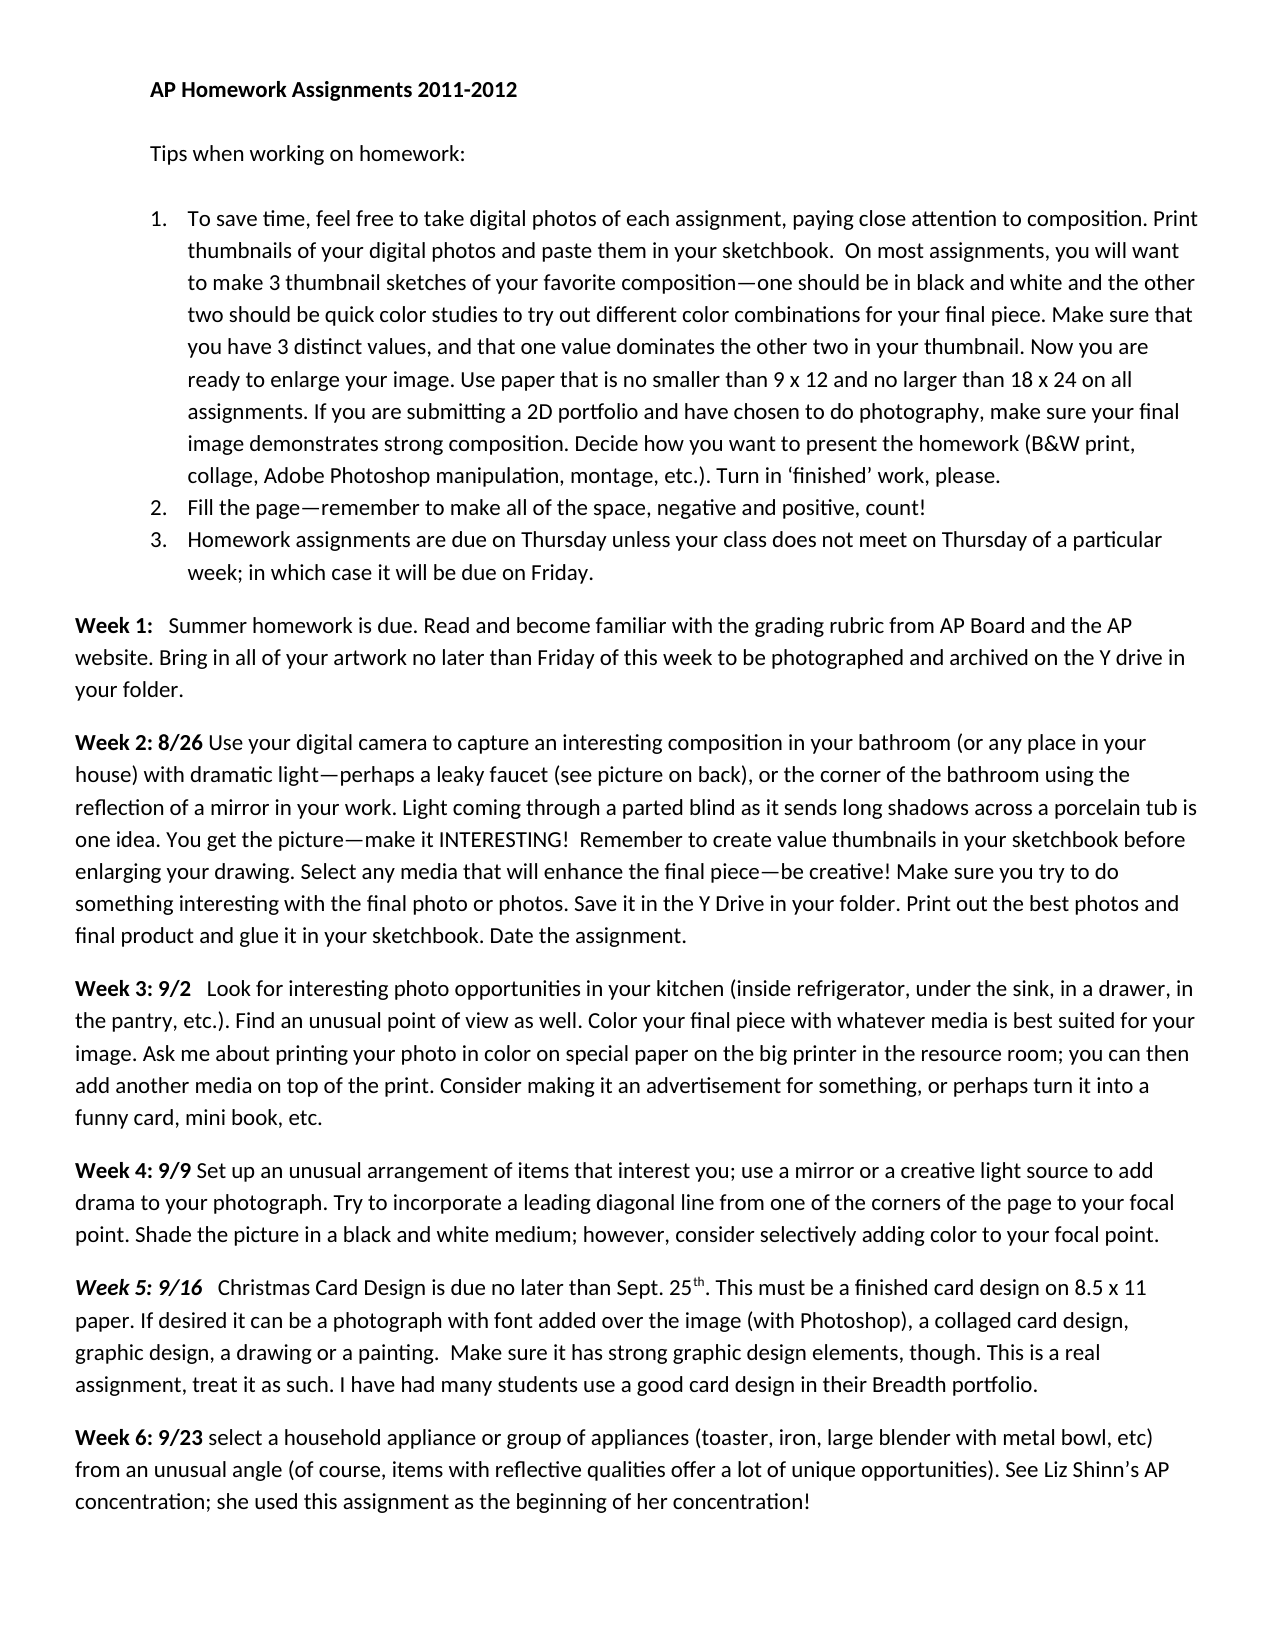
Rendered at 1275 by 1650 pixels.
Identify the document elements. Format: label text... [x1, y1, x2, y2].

text Week 5: 9/16 Christmas Card Design is due no later than Sept. 25th. This must be a finished card design on 8.5 x 11 paper. If desired it can be a photograph with font added over the image (with Photoshop), a collaged card design, graphic design, a drawing or a painting. Make sure it has strong graphic design elements, though. This is a real assignment, treat it as such. I have had many students use a good card design in their Breadth portfolio. [75, 1273, 1200, 1398]
text Week 6: 9/23 select a household appliance or group of appliances (toaster, iron, large blender with metal bowl, etc) from an unusual angle (of course, items with reflective qualities offer a lot of unique opportunities). See Liz Shinn’s AP concentration; she used this assignment as the beginning of her concentration! [75, 1423, 1200, 1516]
text Week 4: 9/9 Set up an unusual arrangement of items that interest you; use a mirror or a creative light source to add drama to your photograph. Try to incorporate a leading diagonal line from one of the corners of the page to your focal point. Shade the picture in a black and white medium; however, consider selectively adding color to your focal point. [75, 1156, 1200, 1248]
text Week 1: Summer homework is due. Read and become familiar with the grading rubric from AP Board and the AP website. Bring in all of your artwork no later than Friday of this week to be photographed and archived on the Y drive in your folder. [75, 611, 1200, 703]
list Fill the page—remember to make all of the space, negative and positive, count! [150, 493, 1200, 521]
list Tips when working on homework: [150, 139, 1200, 167]
text Week 3: 9/2 Look for interesting photo opportunities in your kitchen (inside refrigerator, under the sink, in a drawer, in the pantry, etc.). Find an unusual point of view as well. Color your final piece with whatever media is best suited for your image. Ask me about printing your photo in color on special paper on the big printer in the resource room; you can then add another media on top of the print. Consider making it an advertisement for something, or perhaps turn it into a funny card, mini book, etc. [75, 974, 1200, 1131]
list To save time, feel free to take digital photos of each assignment, paying close attention to composition. Print thumbnails of your digital photos and paste them in your sketchbook. On most assignments, you will want to make 3 thumbnail sketches of your favorite composition—one should be in black and white and the other two should be quick color studies to try out different color combinations for your final piece. Make sure that you have 3 distinct values, and that one value dominates the other two in your thumbnail. Now you are ready to enlarge your image. Use paper that is no smaller than 9 x 12 and no larger than 18 x 24 on all assignments. If you are submitting a 2D portfolio and have chosen to do photography, make sure your final image demonstrates strong composition. Decide how you want to present the homework (B&W print, collage, Adobe Photoshop manipulation, montage, etc.). Turn in ‘finished’ work, please. [150, 204, 1200, 489]
list AP Homework Assignments 2011-2012 [150, 75, 1200, 103]
text Week 2: 8/26 Use your digital camera to capture an interesting composition in your bathroom (or any place in your house) with dramatic light—perhaps a leaky faucet (see picture on back), or the corner of the bathroom using the reflection of a mirror in your work. Light coming through a parted blind as it sends long shadows across a porcelain tub is one idea. You get the picture—make it INTERESTING! Remember to create value thumbnails in your sketchbook before enlarging your drawing. Select any media that will enhance the final piece—be creative! Make sure you try to do something interesting with the final photo or photos. Save it in the Y Drive in your folder. Print out the best photos and final product and glue it in your sketchbook. Date the assignment. [75, 728, 1200, 949]
list Homework assignments are due on Thursday unless your class does not meet on Thursday of a particular week; in which case it will be due on Friday. [150, 526, 1200, 586]
